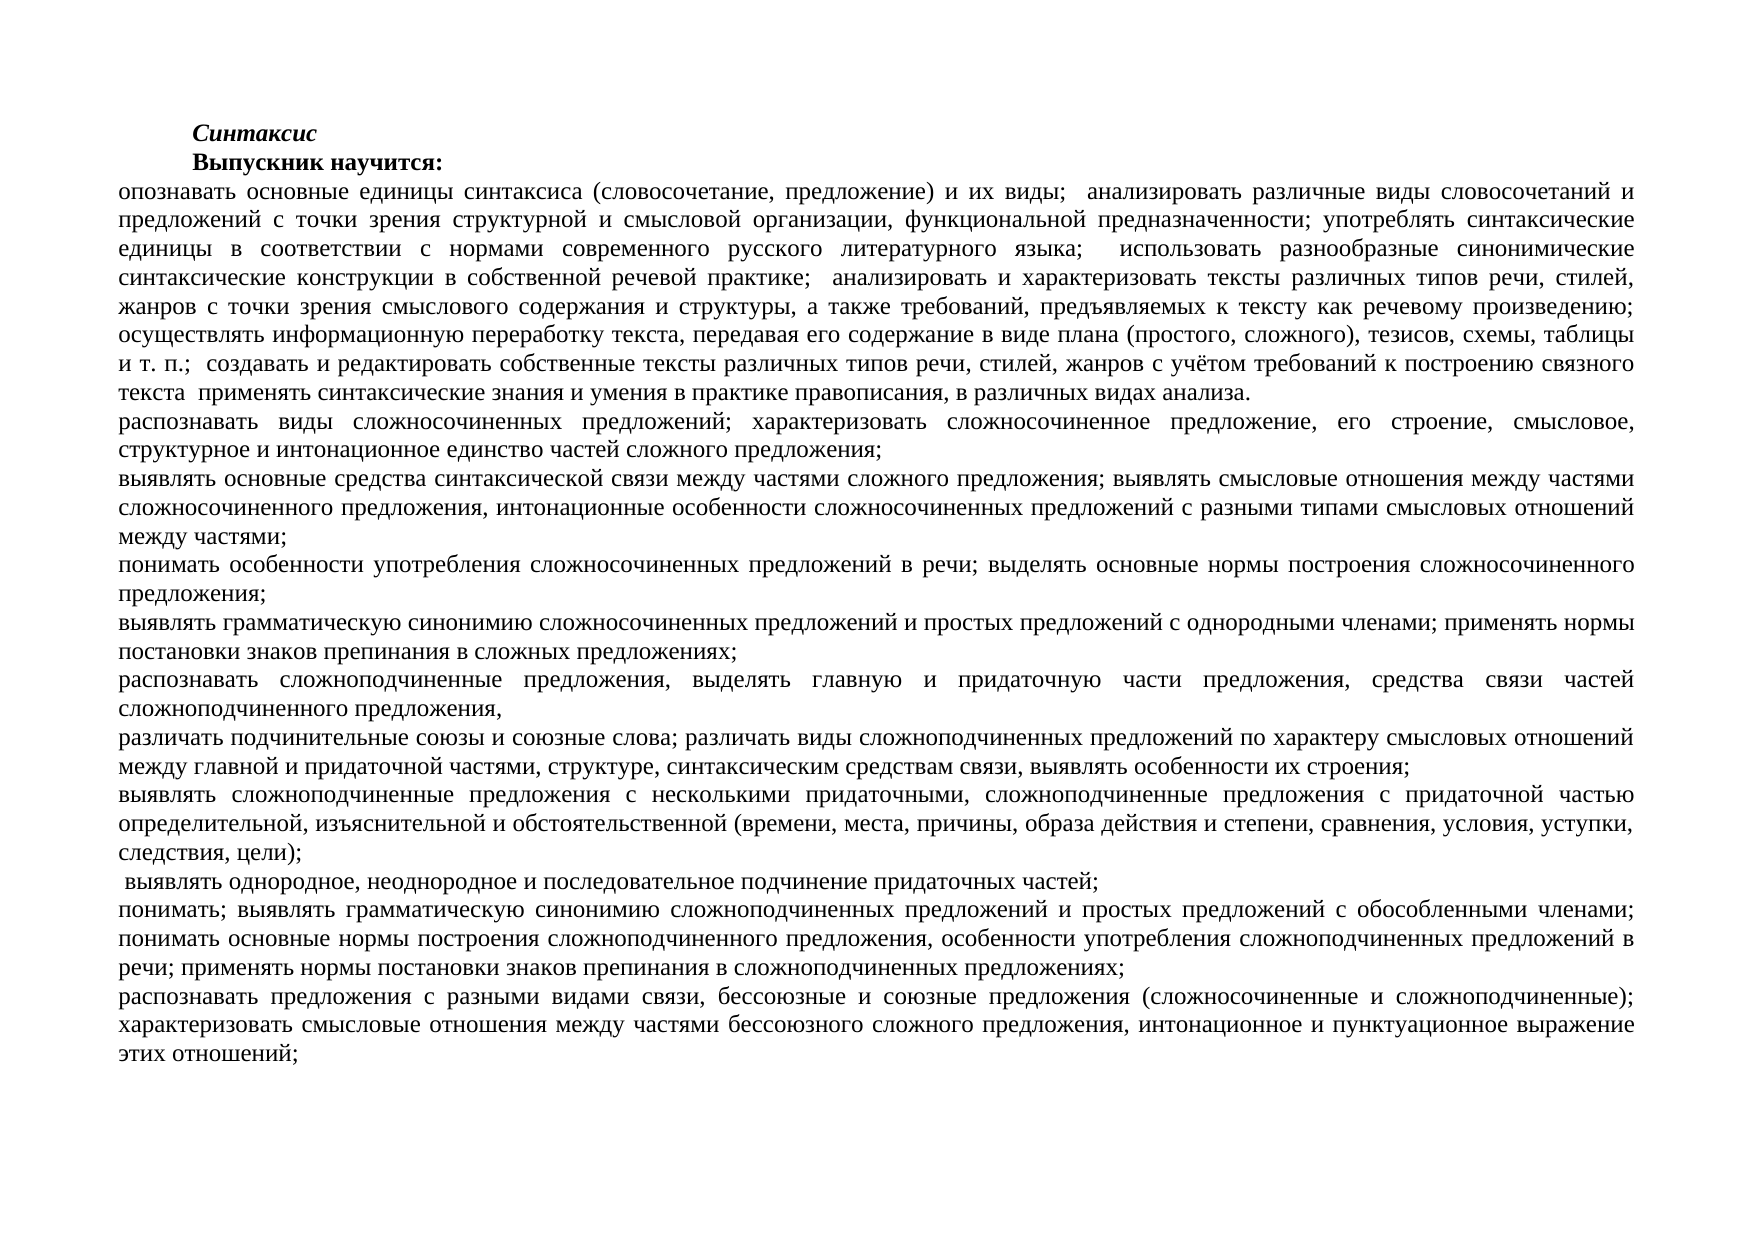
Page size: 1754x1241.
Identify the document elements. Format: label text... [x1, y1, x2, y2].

text выявлять основные средства синтаксической связи между частями сложного предложения; выявлять смысловые отношения между частями сложносочиненного предложения, интонационные особенности сложносочиненных предложений с разными типами смысловых отношений между частями; [118, 463, 1636, 549]
text распознавать виды сложносочиненных предложений; характеризовать сложносочиненное предложение, его строение, смысловое, структурное и интонационное единство частей сложного предложения; [118, 406, 1636, 463]
text выявлять грамматическую синонимию сложносочиненных предложений и простых предложений с однородными членами; применять нормы постановки знаков препинания в сложных предложениях; [118, 607, 1636, 664]
text понимать особенности употребления сложносочиненных предложений в речи; выделять основные нормы построения сложносочиненного предложения; [118, 549, 1636, 607]
text различать подчинительные союзы и союзные слова; различать виды сложноподчиненных предложений по характеру смысловых отношений между главной и придаточной частями, структуре, синтаксическим средствам связи, выявлять особенности их строения; [118, 722, 1636, 779]
text Выпускник научится: [118, 147, 1636, 176]
text Синтаксис [118, 118, 1636, 147]
text выявлять однородное, неоднородное и последовательное подчинение придаточных частей; [118, 866, 1636, 894]
text понимать; выявлять грамматическую синонимию сложноподчиненных предложений и простых предложений с обособленными членами; понимать основные нормы построения сложноподчиненного предложения, особенности употребления сложноподчиненных предложений в речи; применять нормы постановки знаков препинания в сложноподчиненных предложениях; [118, 894, 1636, 981]
text выявлять сложноподчиненные предложения с несколькими придаточными, сложноподчиненные предложения с придаточной частью определительной, изъяснительной и обстоятельственной (времени, места, причины, образа действия и степени, сравнения, условия, уступки, следствия, цели); [118, 779, 1636, 866]
text опознавать основные единицы синтаксиса (словосочетание, предложение) и их виды; анализировать различные виды словосочетаний и предложений с точки зрения структурной и смысловой организации, функциональной предназначенности; употреблять синтаксические единицы в соответствии с нормами современного русского литературного языка; использовать разнообразные синонимические синтаксические конструкции в собственной речевой практике; анализировать и характеризовать тексты различных типов речи, стилей, жанров с точки зрения смыслового содержания и структуры, а также требований, предъявляемых к тексту как речевому произведению; осуществлять информационную переработку текста, передавая его содержание в виде плана (простого, сложного), тезисов, схемы, таблицы и т. п.; создавать и редактировать собственные тексты различных типов речи, стилей, жанров с учётом требований к построению связного текста применять синтаксические знания и умения в практике правописания, в различных видах анализа. [118, 176, 1636, 406]
text распознавать сложноподчиненные предложения, выделять главную и придаточную части предложения, средства связи частей сложноподчиненного предложения, [118, 664, 1636, 722]
text распознавать предложения с разными видами связи, бессоюзные и союзные предложения (сложносочиненные и сложноподчиненные); характеризовать смысловые отношения между частями бессоюзного сложного предложения, интонационное и пунктуационное выражение этих отношений; [118, 981, 1636, 1067]
